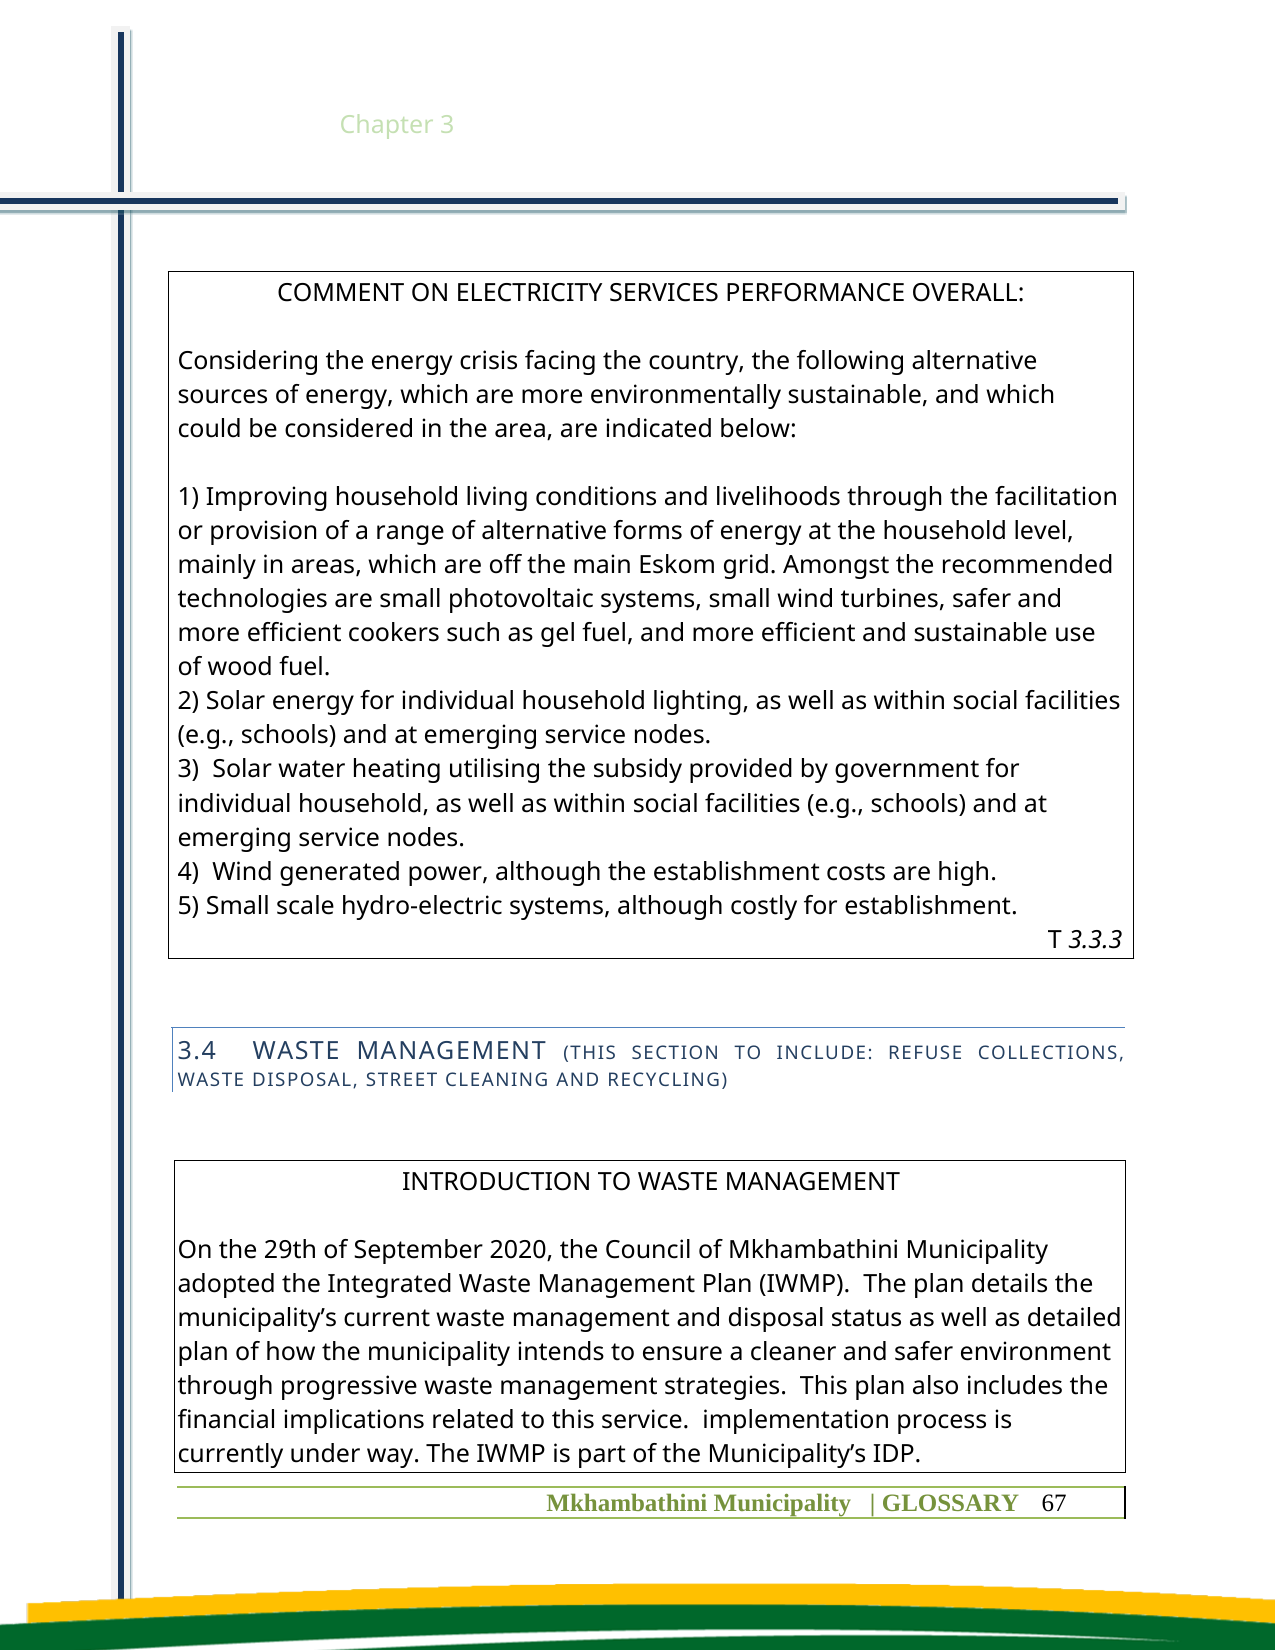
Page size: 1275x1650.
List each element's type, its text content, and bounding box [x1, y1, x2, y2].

text 4) Wind generated power, although the establishment costs are high. [177, 853, 1125, 887]
picture [0, 1583, 1275, 1650]
text On the 29th of September 2020, the Council of Mkhambathini Municipality adopted the Integrated Waste Management Plan (IWMP). The plan details the municipality’s current waste management and disposal status as well as detailed plan of how the municipality intends to ensure a cleaner and safer environment through progressive waste management strategies. This plan also includes the financial implications related to this service. implementation process is currently under way. The IWMP is part of the Municipality’s IDP. [175, 1228, 1125, 1472]
text INTRODUCTION TO WASTE MANAGEMENT [175, 1161, 1125, 1197]
text T 3.3.3 [169, 918, 1133, 958]
text 5) Small scale hydro-electric systems, although costly for establishment. [177, 887, 1125, 918]
text 2) Solar energy for individual household lighting, as well as within social facilities (e.g., schools) and at emerging service nodes. [177, 683, 1125, 751]
text COMMENT ON ELECTRICITY SERVICES PERFORMANCE OVERALL: [169, 272, 1133, 308]
text 1) Improving household living conditions and livelihoods through the facilitation or provision of a range of alternative forms of energy at the household level, mainly in areas, which are off the main Eskom grid. Amongst the recommended technologies are small photovoltaic systems, small wind turbines, safer and more efficient cookers such as gel fuel, and more efficient and sustainable use of wood fuel. [177, 479, 1125, 683]
text 3) Solar water heating utilising the subsidy provided by government for individual household, as well as within social facilities (e.g., schools) and at emerging service nodes. [177, 751, 1125, 853]
subtitle 3.4 WASTE MANAGEMENT (THIS SECTION TO INCLUDE: REFUSE COLLECTIONS, WASTE DISPOSAL, STREET CLEANING AND RECYCLING) [173, 1028, 1125, 1092]
text Considering the energy crisis facing the country, the following alternative sources of energy, which are more environmentally sustainable, and which could be considered in the area, are indicated below: [177, 342, 1125, 444]
